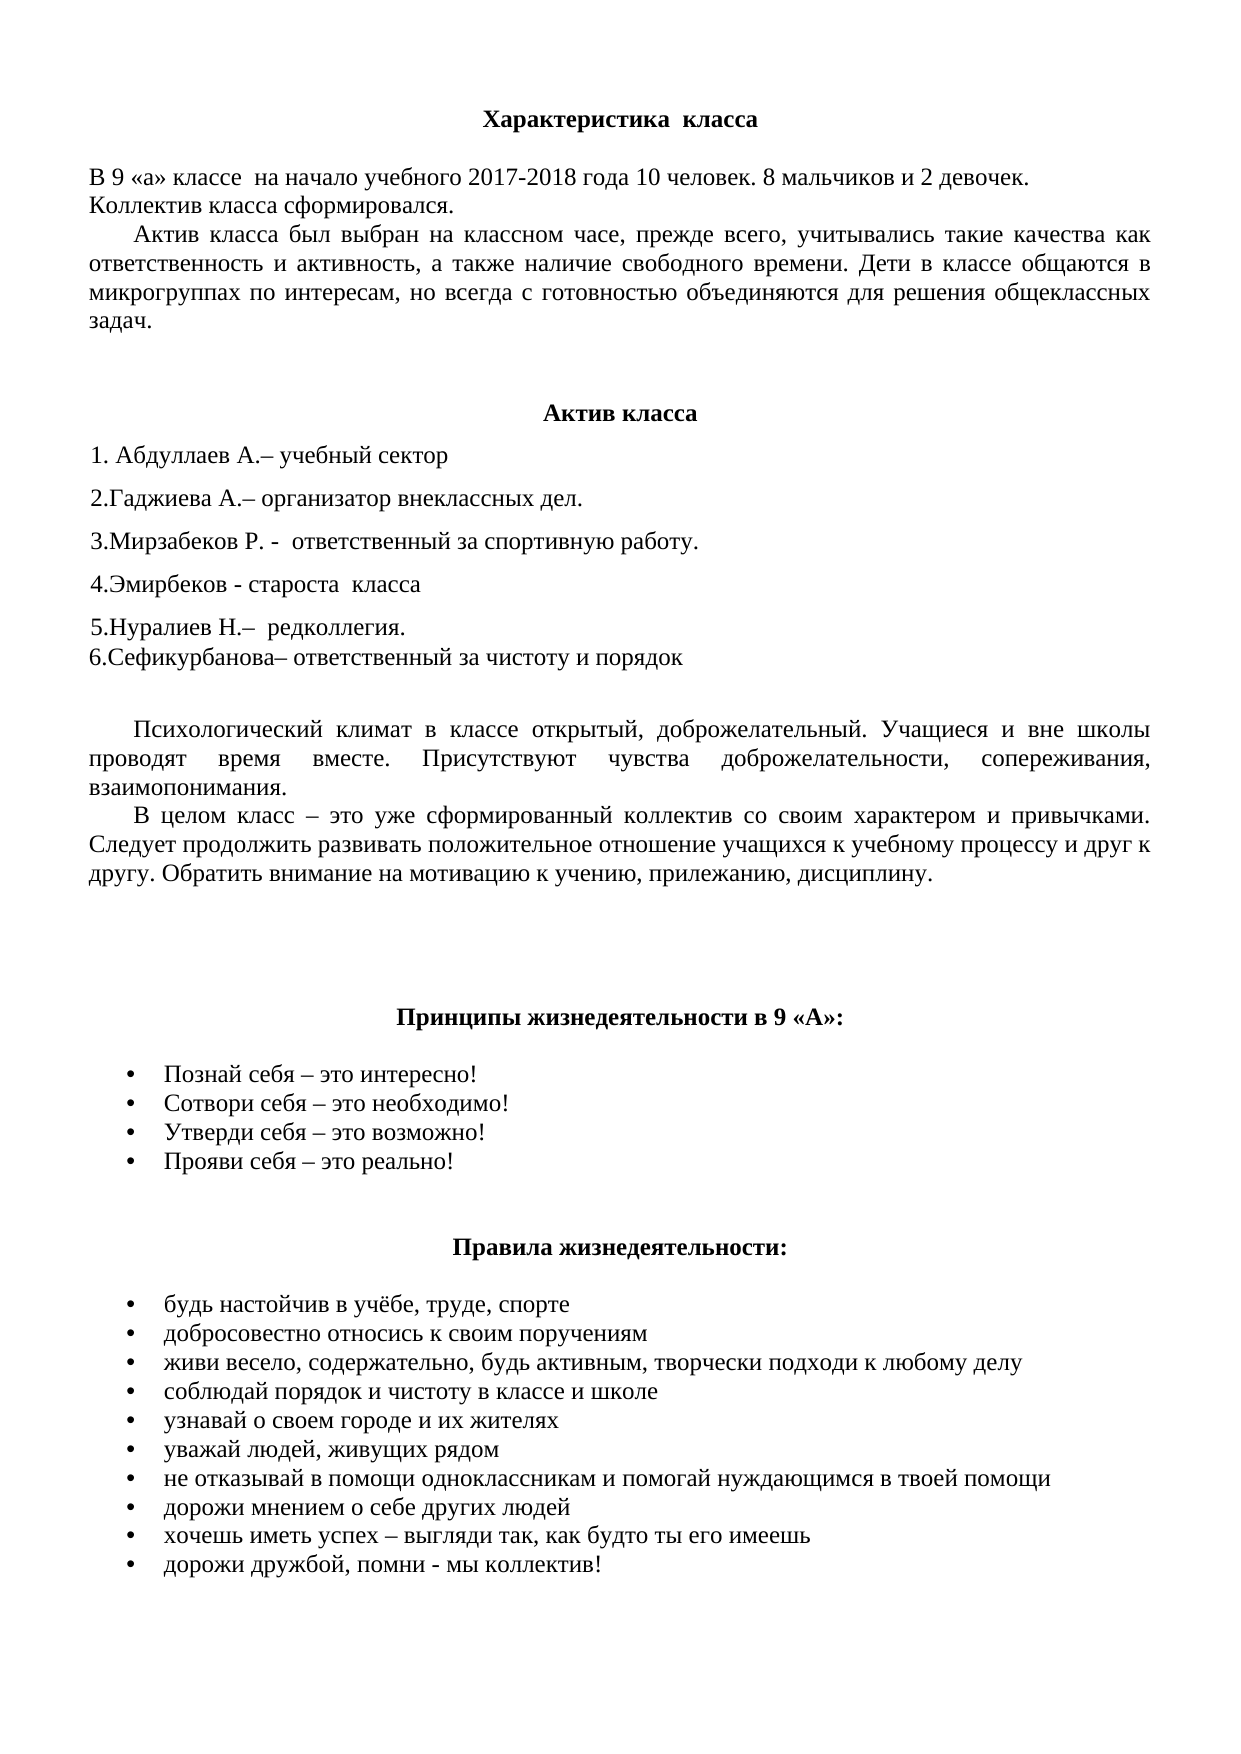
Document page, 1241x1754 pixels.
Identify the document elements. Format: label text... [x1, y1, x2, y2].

list живи весело, содержательно, будь активным, творчески подходи к любому делу [126, 1347, 1152, 1376]
list хочешь иметь успех – выгляди так, как будто ты его имеешь [126, 1520, 1152, 1549]
list узнавай о своем городе и их жителях [126, 1405, 1152, 1434]
text В целом класс – это уже сформированный коллектив со своим характером и привычками. Следует продолжить развивать положительное отношение учащихся к учебному процессу и друг к другу. Обратить внимание на мотивацию к учению, прилежанию, дисциплину. [89, 800, 1152, 887]
text 6.Сефикурбанова– ответственный за чистоту и порядок [89, 642, 1152, 671]
text В 9 «а» классе на начало учебного 2017-2018 года 10 человек. 8 мальчиков и 2 девочек. [89, 162, 1152, 190]
list соблюдай порядок и чистоту в классе и школе [126, 1376, 1152, 1405]
list Утверди себя – это возможно! [126, 1117, 1152, 1146]
list дорожи мнением о себе других людей [126, 1491, 1152, 1520]
text Принципы жизнедеятельности в 9 «А»: [89, 1002, 1152, 1030]
text Правила жизнедеятельности: [89, 1232, 1152, 1261]
list не отказывай в помощи одноклассникам и помогай нуждающимся в твоей помощи [126, 1463, 1152, 1491]
text Характеристика класса [89, 104, 1152, 133]
text 5.Нуралиев Н.– редколлегия. [90, 612, 1150, 641]
text Актив класса был выбран на классном часе, прежде всего, учитывались такие качества как ответственность и активность, а также наличие свободного времени. Дети в классе общаются в микрогруппах по интересам, но всегда с готовностью объединяются для решения общеклассных задач. [89, 219, 1152, 334]
text 4.Эмирбеков - староста класса [90, 569, 1150, 598]
text Коллектив класса сформировался. [89, 190, 1152, 219]
text Психологический климат в классе открытый, доброжелательный. Учащиеся и вне школы проводят время вместе. Присутствуют чувства доброжелательности, сопереживания, взаимопонимания. [89, 714, 1152, 800]
list Сотвори себя – это необходимо! [126, 1088, 1152, 1117]
text 1. Абдуллаев А.– учебный сектор [90, 441, 1150, 469]
text Актив класса [90, 398, 1150, 427]
list дорожи дружбой, помни - мы коллектив! [126, 1549, 1152, 1578]
list добросовестно относись к своим поручениям [126, 1318, 1152, 1347]
list Прояви себя – это реально! [126, 1146, 1152, 1174]
list Познай себя – это интересно! [126, 1059, 1152, 1088]
list уважай людей, живущих рядом [126, 1434, 1152, 1463]
list будь настойчив в учёбе, труде, спорте [126, 1289, 1152, 1318]
text 3.Мирзабеков Р. - ответственный за спортивную работу. [90, 526, 1150, 555]
text 2.Гаджиева А.– организатор внеклассных дел. [90, 483, 1150, 512]
